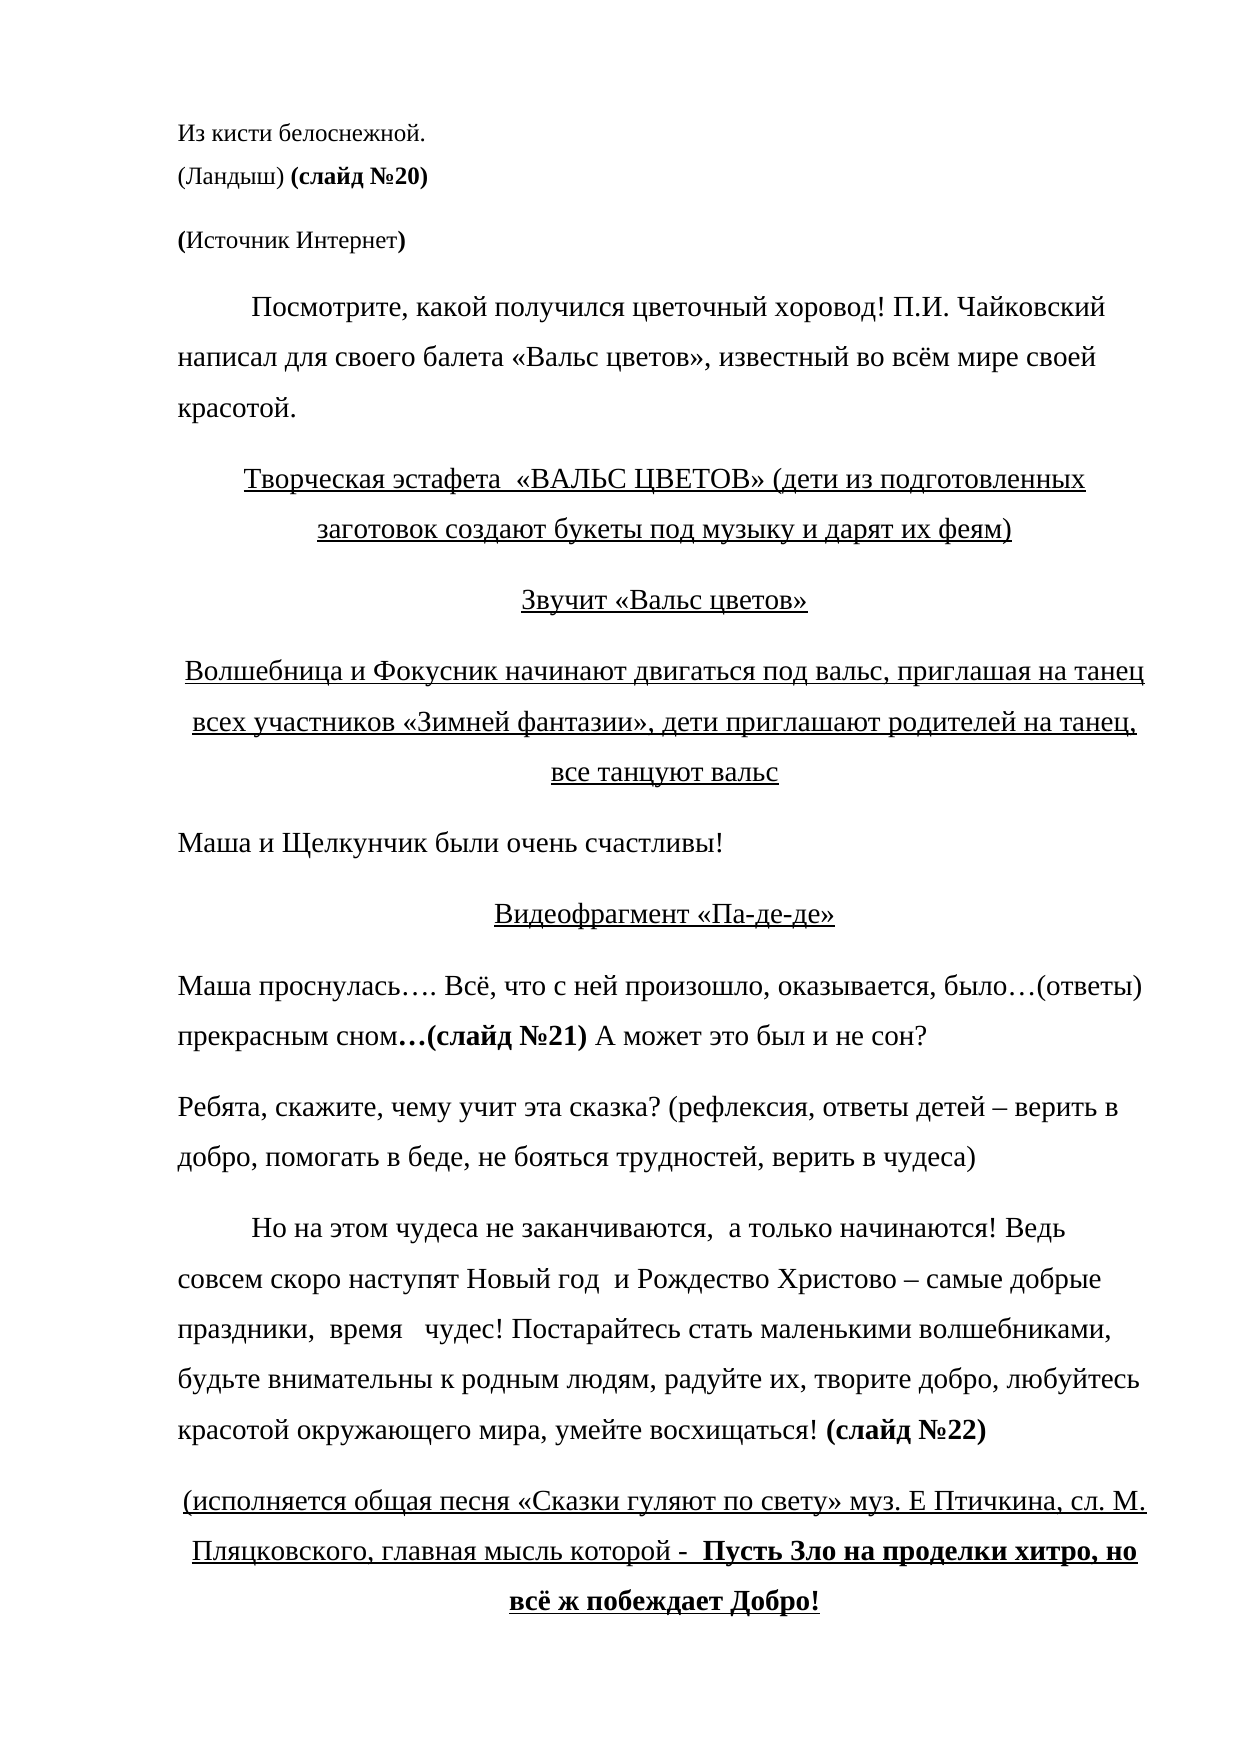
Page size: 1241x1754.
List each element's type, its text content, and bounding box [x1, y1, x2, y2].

text Волшебница и Фокусник начинают двигаться под вальс, приглашая на танец всех участников «Зимней фантазии», дети приглашают родителей на танец, все танцуют вальс [177, 653, 1152, 788]
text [177, 118, 1152, 190]
text Маша и Щелкунчик были очень счастливы! [177, 825, 1152, 859]
text (исполняется общая песня «Сказки гуляют по свету» муз. Е Птичкина, сл. М. Пляцковского, главная мысль которой - Пусть Зло на проделки хитро, но всё ж побеждает Добро! [177, 1483, 1152, 1617]
text Звучит «Вальс цветов» [177, 582, 1152, 616]
text Ребята, скажите, чему учит эта сказка? (рефлексия, ответы детей – верить в добро, помогать в беде, не бояться трудностей, верить в чудеса) [177, 1089, 1152, 1173]
text Посмотрите, какой получился цветочный хоровод! П.И. Чайковский написал для своего балета «Вальс цветов», известный во всём мире своей красотой. [177, 289, 1152, 423]
text Видеофрагмент «Па-де-де» [177, 896, 1152, 930]
text Творческая эстафета «ВАЛЬС ЦВЕТОВ» (дети из подготовленных заготовок создают букеты под музыку и дарят их феям) [177, 461, 1152, 545]
text (Источник Интернет) [177, 225, 1152, 254]
text Но на этом чудеса не заканчиваются, а только начинаются! Ведь совсем скоро наступят Новый год и Рождество Христово – самые добрые праздники, время чудес! Постарайтесь стать маленькими волшебниками, будьте внимательны к родным людям, радуйте их, творите добро, любуйтесь красотой окружающего мира, умейте восхищаться! (слайд №22) [177, 1211, 1152, 1445]
text Маша проснулась…. Всё, что с ней произошло, оказывается, было…(ответы) прекрасным сном…(слайд №21) А может это был и не сон? [177, 968, 1152, 1051]
